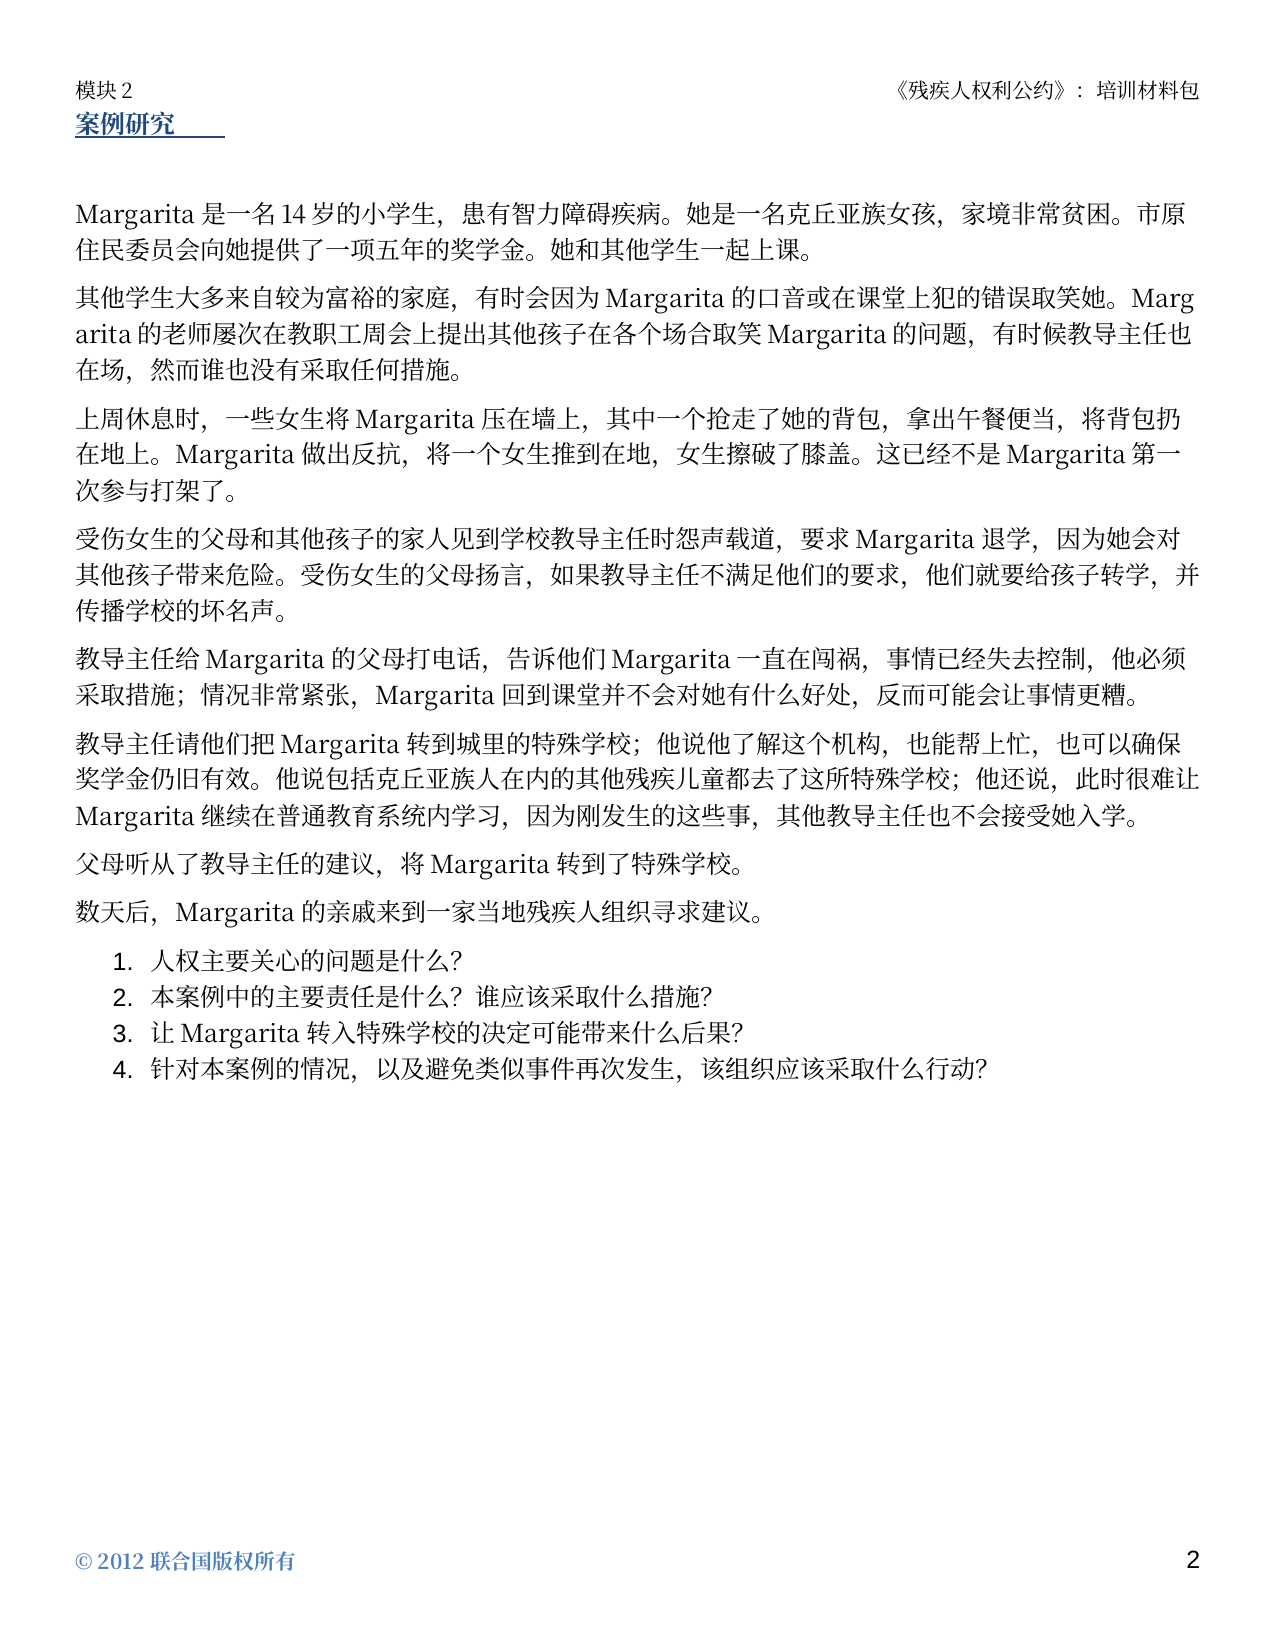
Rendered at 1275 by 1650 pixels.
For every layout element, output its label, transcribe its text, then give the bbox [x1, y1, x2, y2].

list 人权主要关心的问题是什么？ [112, 941, 1200, 977]
text 父母听从了教导主任的建议，将Margarita转到了特殊学校。 [75, 844, 1200, 881]
list 针对本案例的情况，以及避免类似事件再次发生，该组织应该采取什么行动？ [112, 1049, 1200, 1085]
text 数天后，Margarita的亲戚来到一家当地残疾人组织寻求建议。 [75, 893, 1200, 929]
text 上周休息时，一些女生将Margarita压在墙上，其中一个抢走了她的背包，拿出午餐便当，将背包扔在地上。Margarita做出反抗，将一个女生推到在地，女生擦破了膝盖。这已经不是Margarita第一次参与打架了。 [75, 399, 1200, 507]
text 教导主任给Margarita的父母打电话，告诉他们Margarita一直在闯祸，事情已经失去控制，他必须采取措施；情况非常紧张，Margarita回到课堂并不会对她有什么好处，反而可能会让事情更糟。 [75, 640, 1200, 712]
text 受伤女生的父母和其他孩子的家人见到学校教导主任时怨声载道，要求Margarita退学，因为她会对其他孩子带来危险。受伤女生的父母扬言，如果教导主任不满足他们的要求，他们就要给孩子转学，并传播学校的坏名声。 [75, 519, 1200, 627]
text 案例研究 [75, 105, 1200, 141]
list 让Margarita转入特殊学校的决定可能带来什么后果？ [112, 1013, 1200, 1049]
list 本案例中的主要责任是什么？谁应该采取什么措施？ [112, 977, 1200, 1013]
text Margarita是一名14岁的小学生，患有智力障碍疾病。她是一名克丘亚族女孩，家境非常贫困。市原住民委员会向她提供了一项五年的奖学金。她和其他学生一起上课。 [75, 194, 1200, 266]
text 教导主任请他们把Margarita转到城里的特殊学校；他说他了解这个机构，也能帮上忙，也可以确保奖学金仍旧有效。他说包括克丘亚族人在内的其他残疾儿童都去了这所特殊学校；他还说，此时很难让Margarita继续在普通教育系统内学习，因为刚发生的这些事，其他教导主任也不会接受她入学。 [75, 724, 1200, 832]
text 其他学生大多来自较为富裕的家庭，有时会因为Margarita的口音或在课堂上犯的错误取笑她。Margarita的老师屡次在教职工周会上提出其他孩子在各个场合取笑Margarita的问题，有时候教导主任也在场，然而谁也没有采取任何措施。 [75, 279, 1200, 387]
